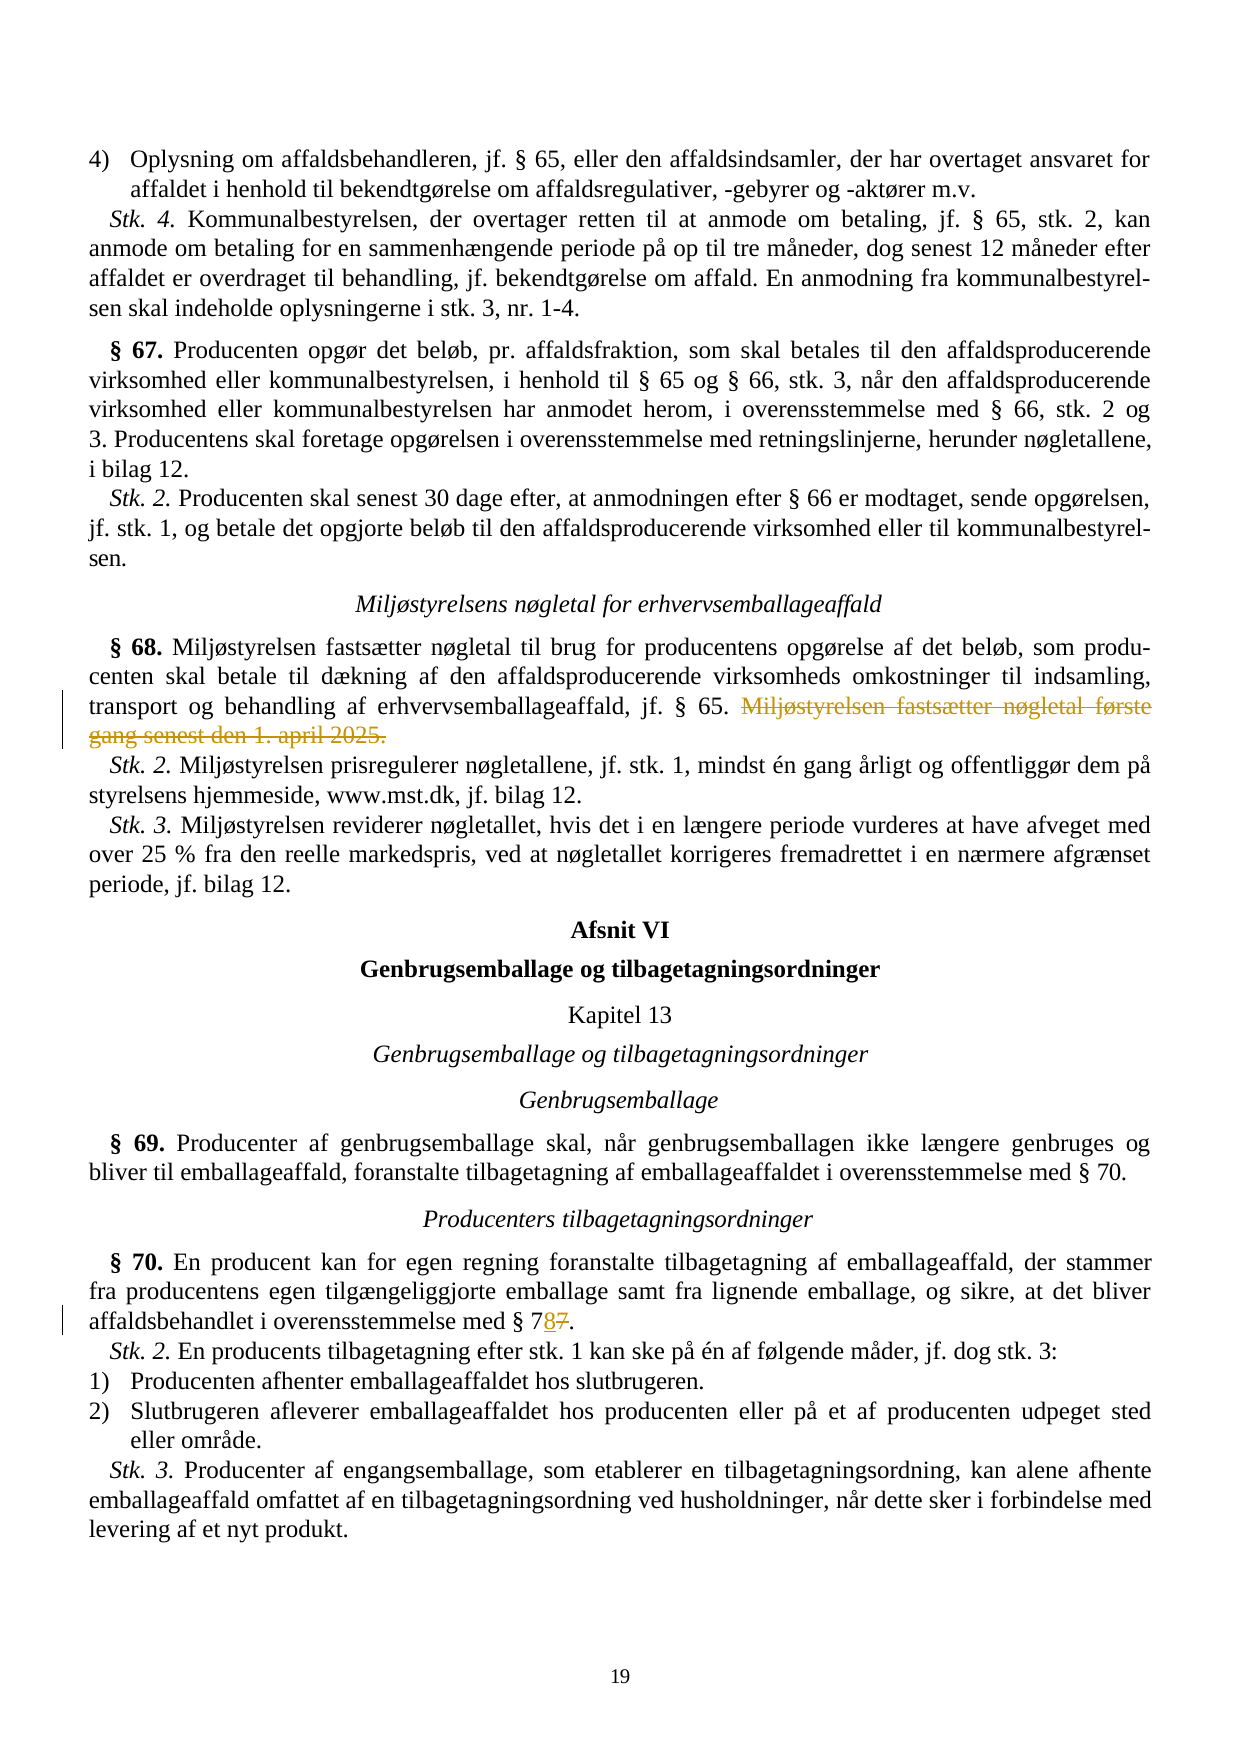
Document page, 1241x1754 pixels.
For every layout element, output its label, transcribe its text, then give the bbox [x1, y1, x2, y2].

list Oplysning om affaldsbehandleren, jf. § 65, eller den affaldsindsamler, der har overtaget ansvaret for affaldet i henhold til bekendtgørelse om affaldsregulativer, -gebyrer og -aktører m.v. [88, 144, 1152, 203]
text Genbrugsemballage og tilbagetagningsordninger Genbrugsemballage [372, 1039, 881, 1114]
list Producenten afhenter emballageaffaldet hos slutbrugeren. [88, 1366, 1163, 1394]
text bliver til emballageaffald, foranstalte tilbagetagning af emballageaffaldet i overensstemmelse med § 70. [88, 1157, 1163, 1186]
text Stk. 4. Kommunalbestyrelsen, der overtager retten til at anmode om betaling, jf. § 65, stk. 2, kan anmode om betaling for en sammenhængende periode på op til tre måneder, dog senest 12 måneder efter affaldet er overdraget til behandling, jf. bekendtgørelse om affald. En anmodning fra kommunalbestyrel- sen skal indeholde oplysningerne i stk. 3, nr. 1-4. [88, 204, 1152, 321]
subtitle Afsnit VI Genbrugsemballage og tilbagetagningsordninger [359, 916, 881, 983]
text § 68. Miljøstyrelsen fastsætter nøgletal til brug for producentens opgørelse af det beløb, som produ- centen skal betale til dækning af den affaldsproducerende virksomheds omkostninger til indsamling, transport og behandling af erhvervsemballageaffald, jf. § 65. [88, 632, 1152, 749]
text Miljøstyrelsens nøgletal for erhvervsemballageaffald [355, 589, 1163, 618]
text Stk. 2. Miljøstyrelsen prisregulerer nøgletallene, jf. stk. 1, mindst én gang årligt og offentliggør dem på styrelsens hjemmeside, www.mst.dk, jf. bilag 12. [88, 751, 1152, 809]
text Stk. 2. Producenten skal senest 30 dage efter, at anmodningen efter § 66 er modtaget, sende opgørelsen, jf. stk. 1, og betale det opgjorte beløb til den affaldsproducerende virksomhed eller til kommunalbestyrel- sen. [88, 483, 1152, 571]
text Producenters tilbagetagningsordninger [423, 1204, 1163, 1233]
text 3. Producentens skal foretage opgørelsen i overensstemmelse med retningslinjerne, herunder nøgletallene, i bilag 12. [88, 424, 1152, 482]
text Stk. 3. Producenter af engangsemballage, som etablerer en tilbagetagningsordning, kan alene afhente emballageaffald omfattet af en tilbagetagningsordning ved husholdninger, når dette sker i forbindelse med levering af et nyt produkt. [88, 1455, 1152, 1543]
text § 69. Producenter af genbrugsemballage skal, når genbrugsemballagen ikke længere genbruges og [109, 1131, 1163, 1156]
text Stk. 3. Miljøstyrelsen reviderer nøgletallet, hvis det i en længere periode vurderes at have afveget med over 25 % fra den reelle markedspris, ved at nøgletallet korrigeres fremadrettet i en nærmere afgrænset periode, jf. bilag 12. [88, 810, 1152, 898]
text § 67. Producenten opgør det beløb, pr. affaldsfraktion, som skal betales til den affaldsproducerende virksomhed eller kommunalbestyrelsen, i henhold til § 65 og § 66, stk. 3, når den affaldsproducerende virksomhed eller kommunalbestyrelsen har anmodet herom, i overensstemmelse med § 66, stk. 2 og [88, 335, 1152, 423]
list Slutbrugeren afleverer emballageaffaldet hos producenten eller på et af producenten udpeget sted eller område. [88, 1396, 1152, 1454]
text § 70. En producent kan for egen regning foranstalte tilbagetagning af emballageaffald, der stammer fra producentens egen tilgængeliggjorte emballage samt fra lignende emballage, og sikre, at det bliver affaldsbehandlet i overensstemmelse med § 7. [88, 1247, 1152, 1334]
text Stk. 2. En producents tilbagetagning efter stk. 1 kan ske på én af følgende måder, jf. dog stk. 3: [109, 1336, 1163, 1364]
text Kapitel 13 [568, 1001, 1163, 1029]
